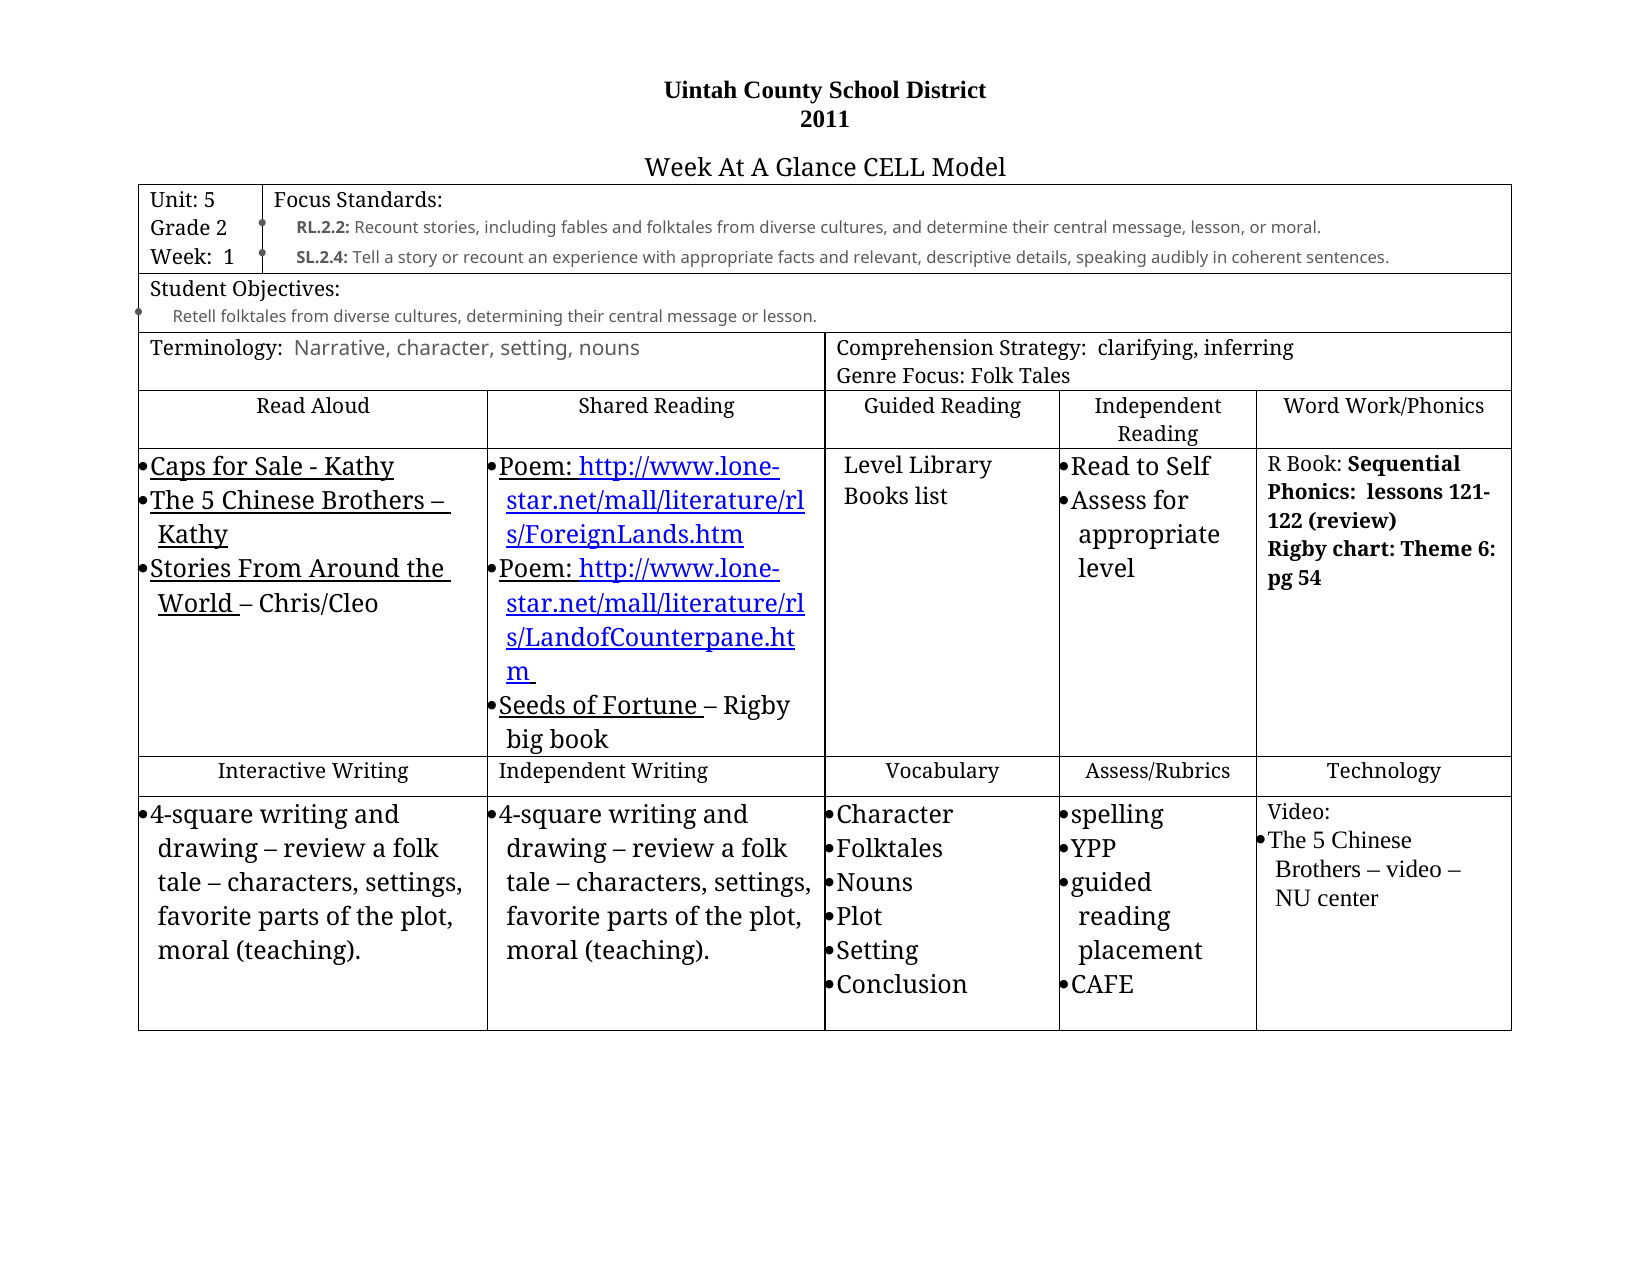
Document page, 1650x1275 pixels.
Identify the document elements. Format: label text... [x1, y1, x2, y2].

table_cell Technology [1257, 757, 1511, 796]
table_cell Read to Self Assess for appropriate level [1060, 449, 1256, 756]
table_cell spelling YPP guided reading placement CAFE [1060, 797, 1256, 1029]
table_cell Independent [1060, 391, 1256, 448]
table_cell Shared [488, 391, 824, 448]
table_cell Video: The 5 Chinese Brothers – video – NU center [1257, 797, 1511, 1029]
table_cell 4-square writing and drawing – review a folk tale – characters, settings, favorite parts of the plot, moral (teaching). [488, 797, 824, 1029]
table_cell Guided [826, 391, 1059, 448]
table_header Unit: 5 Grade 2 Week: 1 [139, 185, 262, 273]
table_cell Student Objectives: Retell folktales from diverse cultures, determining their central message or lesson. [139, 274, 1511, 332]
table_cell Interactive Writing [139, 757, 487, 796]
table_header Focus Standards: RL.2.2: Recount stories, including fables and folktales from diverse cultures, and determine their central message, lesson, or moral. SL.2.4: Tell a story or recount an experience with appropriate facts and relevant, descriptive details, speaking audibly in coherent sentences. [263, 185, 1511, 273]
table_cell Comprehension Strategy: clarifying, inferring Genre Focus: Folk Tales [826, 333, 1511, 390]
table_cell 4-square writing and drawing – review a folk tale – characters, settings, favorite parts of the plot, moral (teaching). [139, 797, 487, 1029]
table_cell R Book: Sequential Phonics: lessons 121-122 (review) Rigby chart: Theme 6: pg 54 [1257, 449, 1511, 756]
table_cell Level Library Books list [826, 449, 1059, 756]
table_cell Poem: http://www.lone-star.net/mall/literature/rls/ForeignLands.htm Poem: http://www.lone-star.net/mall/literature/rls/LandofCounterpane.htm Seeds of Fortune – Rigby big book [488, 449, 824, 756]
table_cell Read Aloud [139, 391, 487, 448]
table_cell Assess/Rubrics [1060, 757, 1256, 796]
table_cell Caps for Sale - Kathy The 5 Chinese Brothers – Kathy Stories From Around the World – Chris/Cleo [139, 449, 487, 756]
table_cell Word Work/Phonics [1257, 391, 1511, 448]
table_cell Terminology: Narrative, character, setting, nouns [139, 333, 824, 390]
table_cell Vocabulary [826, 757, 1059, 796]
table_cell Character Folktales Nouns Plot Setting Conclusion [826, 797, 1059, 1029]
text Week At A Glance CELL Model [150, 150, 1500, 184]
table_cell Independent Writing [488, 757, 824, 796]
